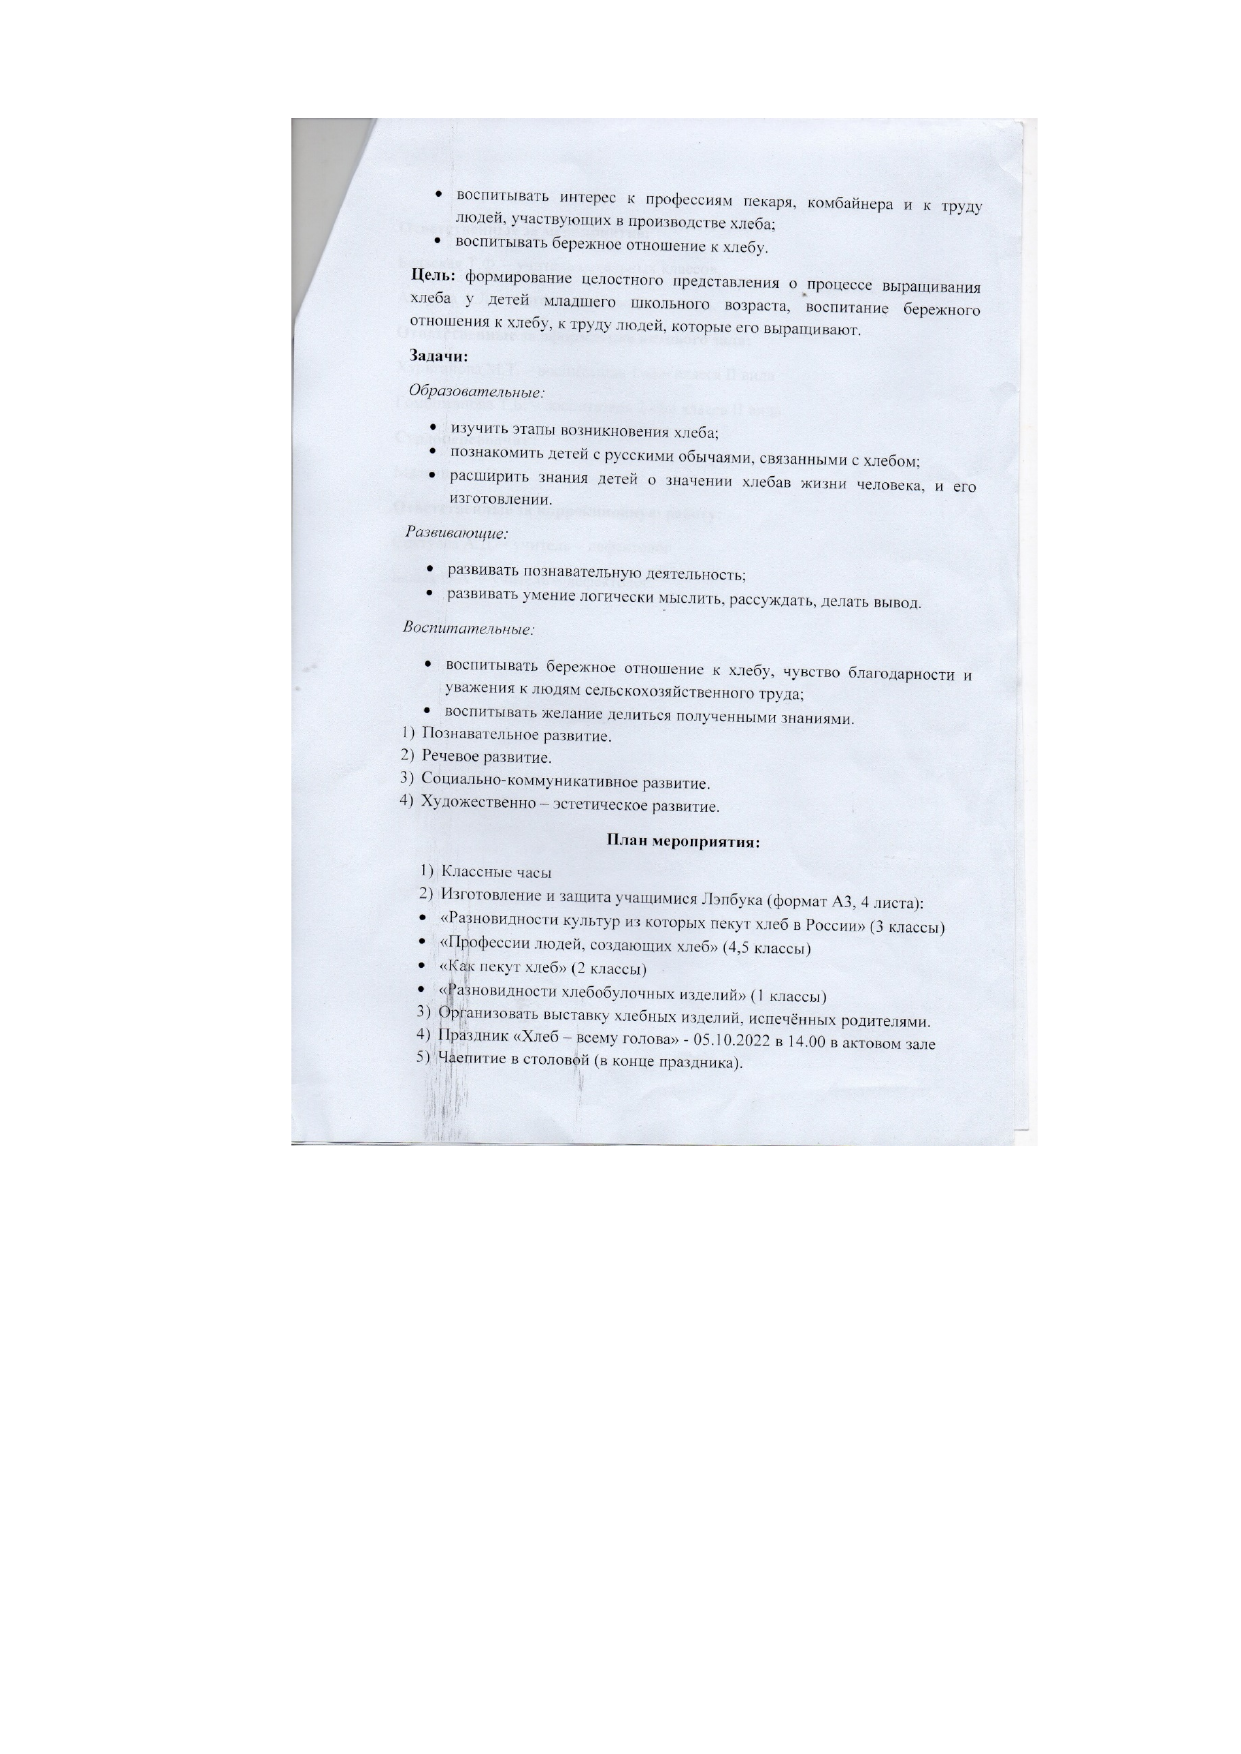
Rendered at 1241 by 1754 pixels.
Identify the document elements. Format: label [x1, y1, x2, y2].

picture [291, 118, 1038, 1146]
